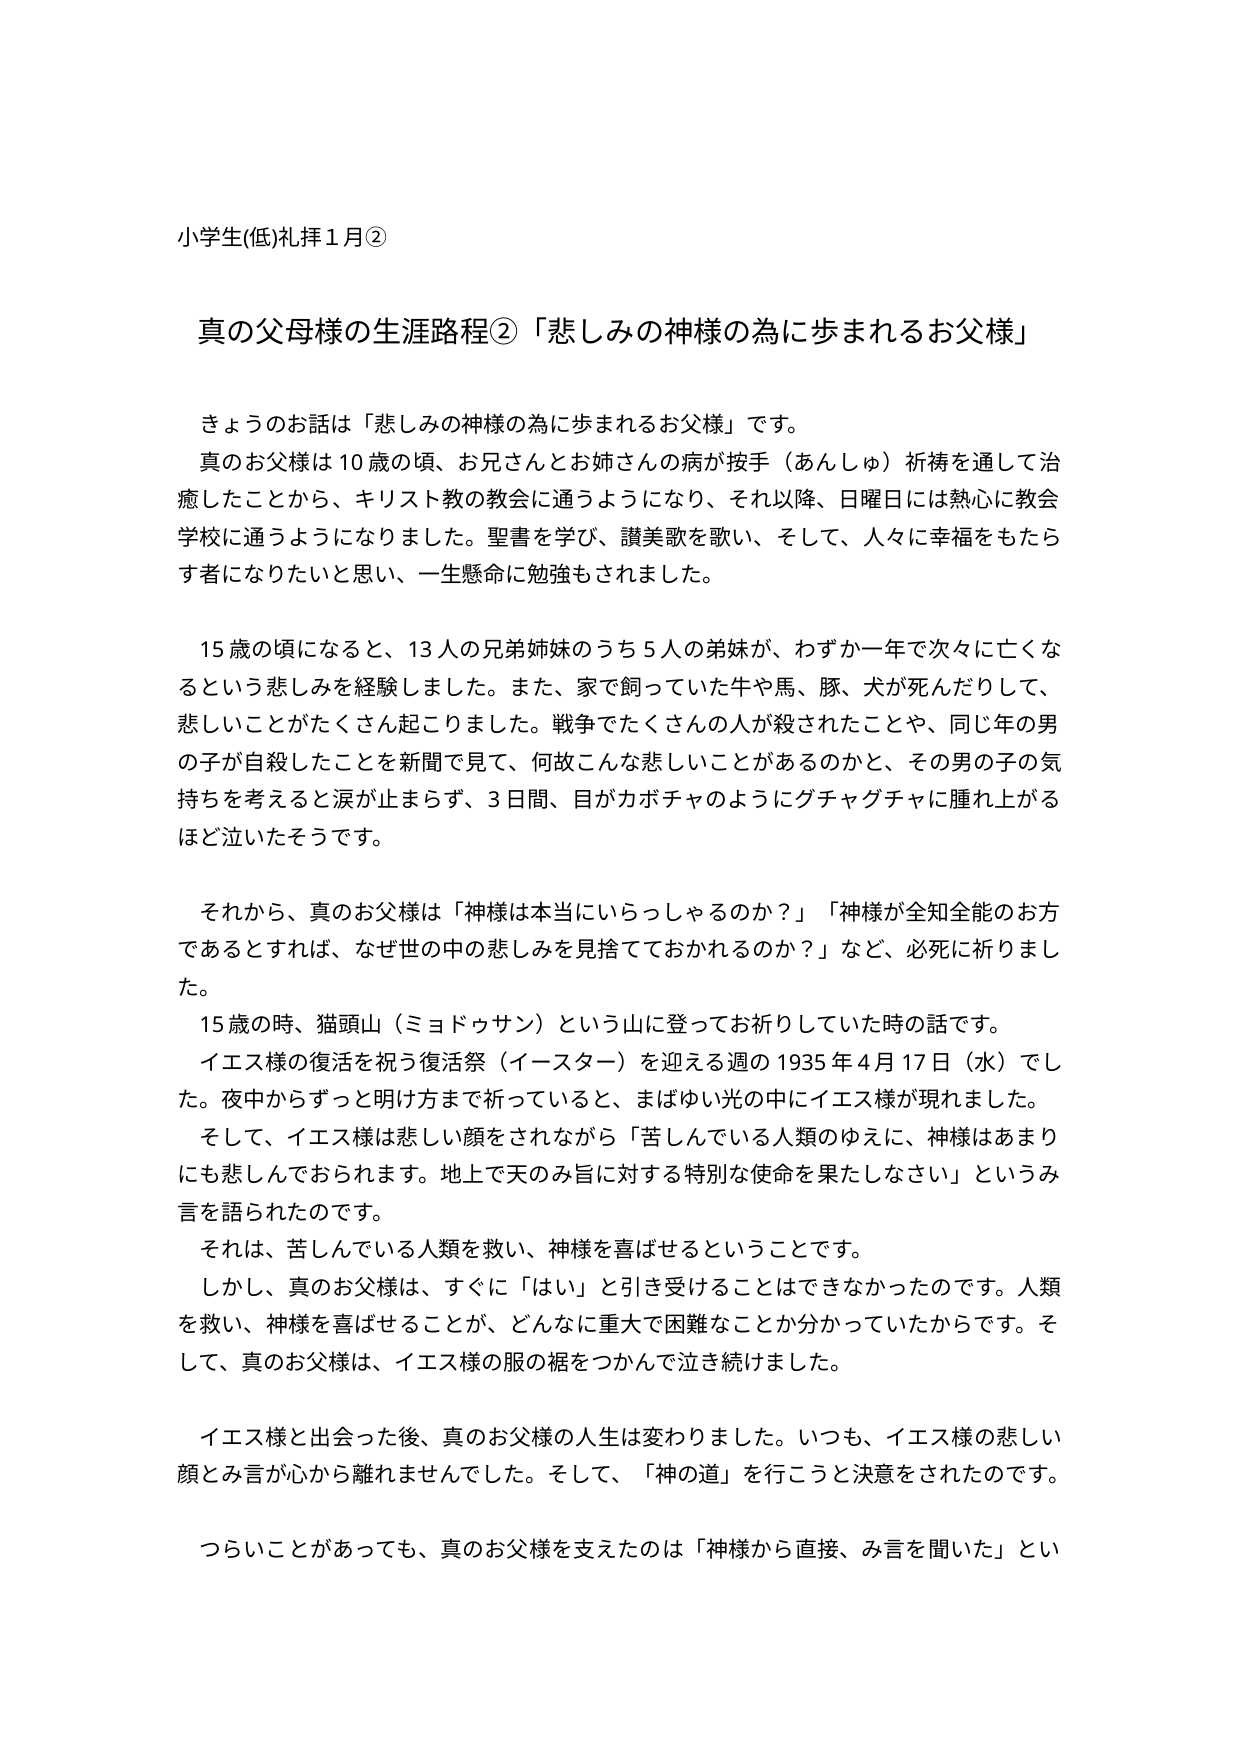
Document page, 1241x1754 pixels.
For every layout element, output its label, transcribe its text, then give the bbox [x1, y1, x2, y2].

text 小学生(低)礼拝１月② [177, 217, 1063, 254]
text そして、イエス様は悲しい顔をされながら「苦しんでいる人類のゆえに、神様はあまりにも悲しんでおられます。地上で天のみ旨に対する特別な使命を果たしなさい」というみ言を語られたのです。 [177, 1117, 1063, 1229]
text それから、真のお父様は「神様は本当にいらっしゃるのか？」「神様が全知全能のお方であるとすれば、なぜ世の中の悲しみを見捨てておかれるのか？」など、必死に祈りました。 [177, 892, 1063, 1004]
text 15歳の頃になると、13人の兄弟姉妹のうち5人の弟妹が、わずか一年で次々に亡くなるという悲しみを経験しました。また、家で飼っていた牛や馬、豚、犬が死んだりして、悲しいことがたくさん起こりました。戦争でたくさんの人が殺されたことや、同じ年の男の子が自殺したことを新聞で見て、何故こんな悲しいことがあるのかと、その男の子の気持ちを考えると涙が止まらず、3日間、目がカボチャのようにグチャグチャに腫れ上がるほど泣いたそうです。 [177, 629, 1063, 854]
text 15歳の時、猫頭山（ミョドゥサン）という山に登ってお祈りしていた時の話です。 [177, 1004, 1063, 1042]
text イエス様の復活を祝う復活祭（イースター）を迎える週の1935年4月17日（水）でした。夜中からずっと明け方まで祈っていると、まばゆい光の中にイエス様が現れました。 [177, 1042, 1063, 1117]
text それは、苦しんでいる人類を救い、神様を喜ばせるということです。 [177, 1229, 1063, 1267]
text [177, 1529, 1063, 1567]
text しかし、真のお父様は、すぐに「はい」と引き受けることはできなかったのです。人類を救い、神様を喜ばせることが、どんなに重大で困難なことか分かっていたからです。そして、真のお父様は、イエス様の服の裾をつかんで泣き続けました。 [177, 1267, 1063, 1379]
text 真の父母様の生涯路程②「悲しみの神様の為に歩まれるお父様」 [177, 292, 1063, 367]
text イエス様と出会った後、真のお父様の人生は変わりました。いつも、イエス様の悲しい顔とみ言が心から離れませんでした。そして、「神の道」を行こうと決意をされたのです。 [177, 1417, 1063, 1492]
text きょうのお話は「悲しみの神様の為に歩まれるお父様」です。 [177, 404, 1063, 442]
text 真のお父様は10歳の頃、お兄さんとお姉さんの病が按手（あんしゅ）祈祷を通して治癒したことから、キリスト教の教会に通うようになり、それ以降、日曜日には熱心に教会学校に通うようになりました。聖書を学び、讃美歌を歌い、そして、人々に幸福をもたらす者になりたいと思い、一生懸命に勉強もされました。 [177, 442, 1063, 592]
